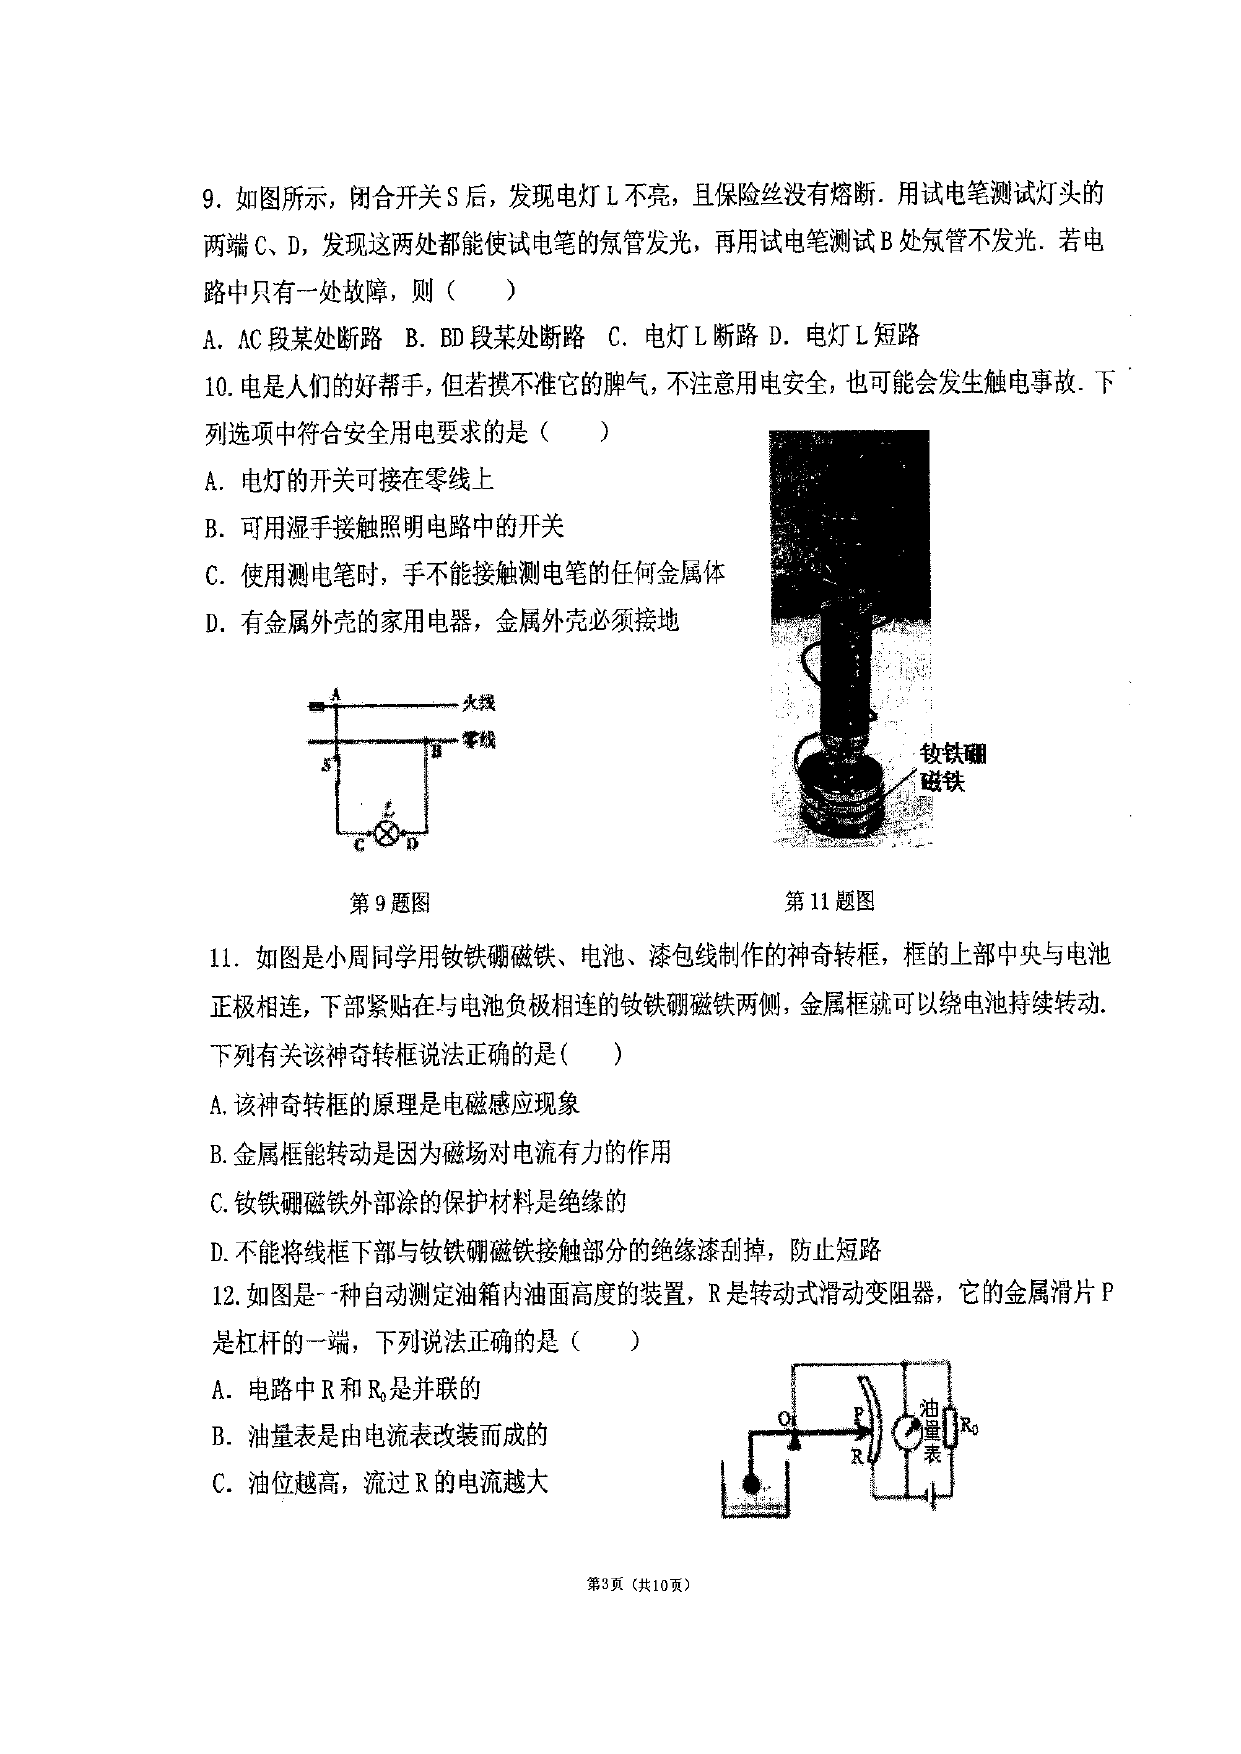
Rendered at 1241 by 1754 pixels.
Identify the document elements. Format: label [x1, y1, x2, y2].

picture [187, 162, 1132, 1592]
